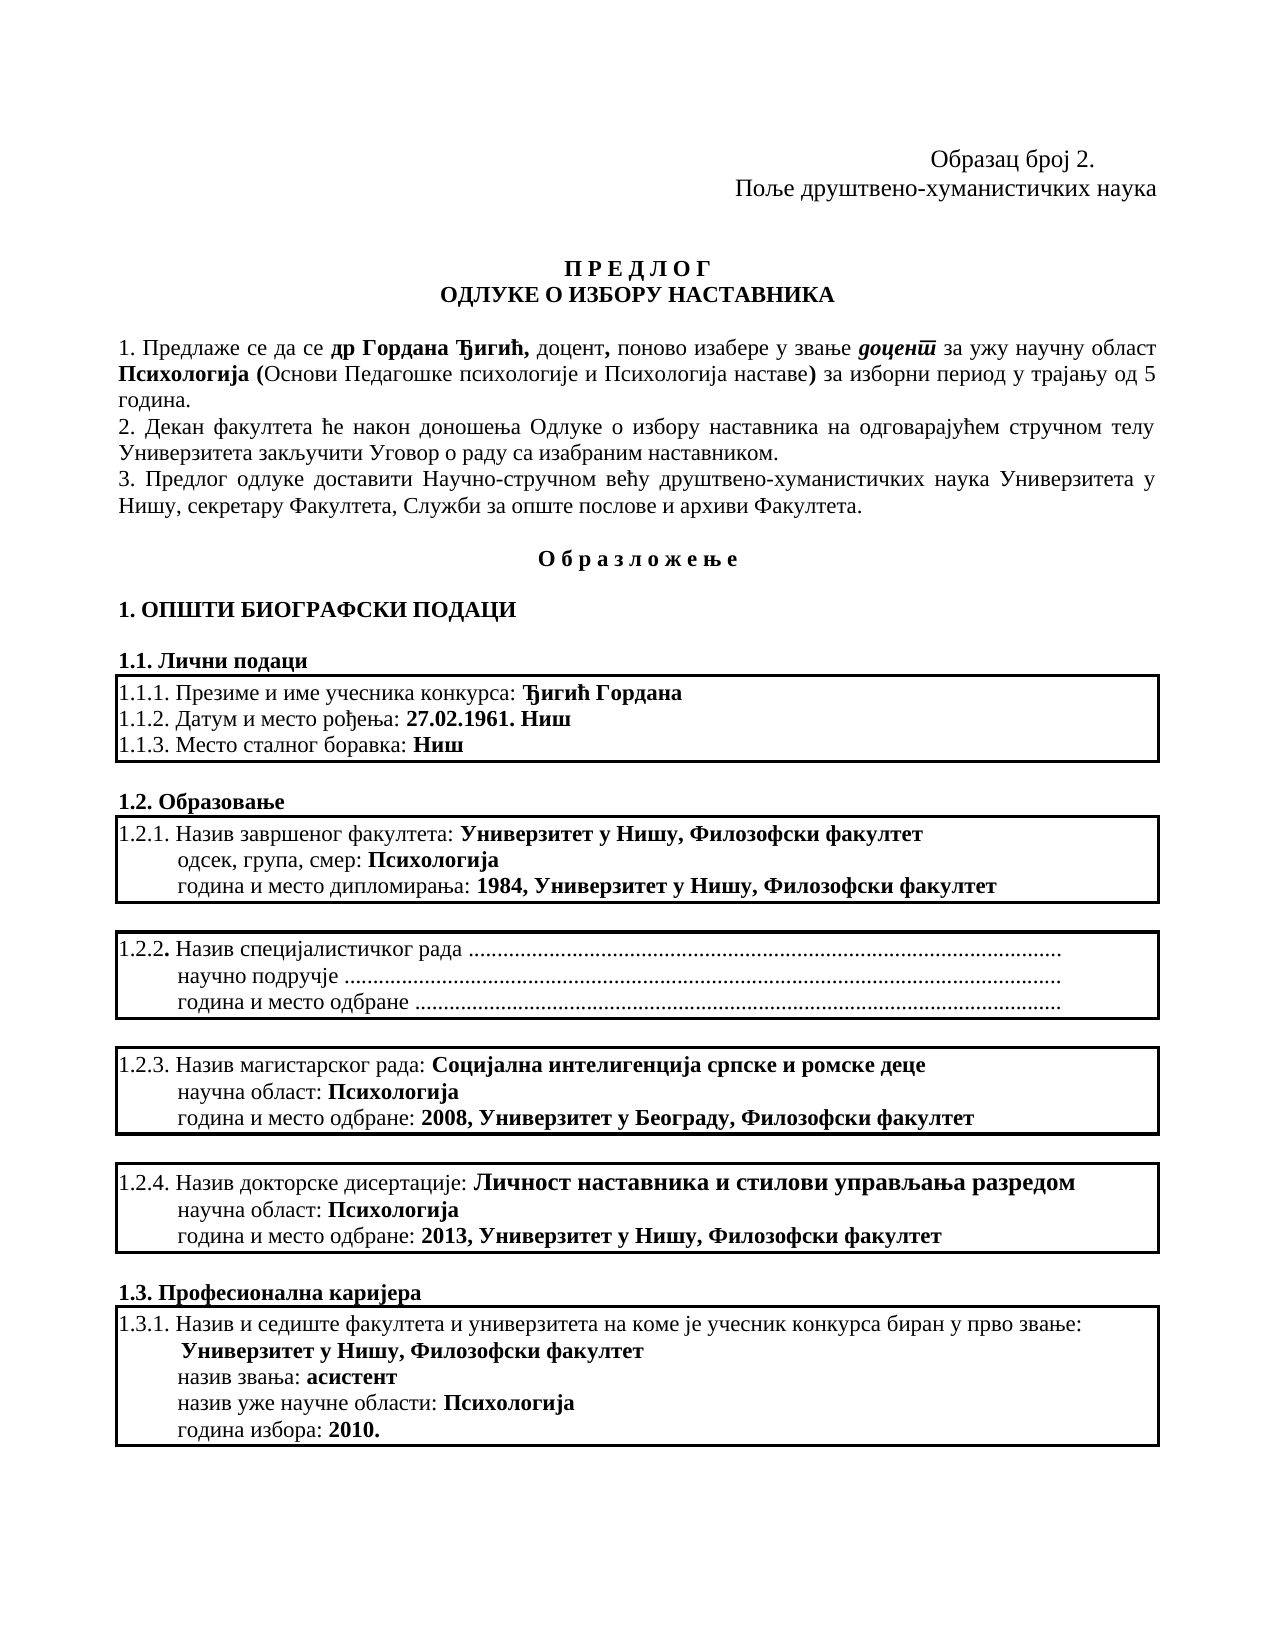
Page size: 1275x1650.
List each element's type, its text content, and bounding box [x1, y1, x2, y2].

text 1.3.1. Назив и седиште факултета и универзитета на коме је учесник конкурса биран у прво звање: Универзитет у Нишу, Филозофски факултет [118, 1308, 1157, 1363]
text 1.3. Професионална каријера [118, 1279, 1157, 1305]
text О б р а з л о ж е њ е [118, 544, 1157, 571]
text 1. OПШТИ БИОГРАФСКИ ПОДАЦИ [118, 596, 1157, 622]
text 1.2. Образовање [118, 788, 1157, 814]
text научна област: Психологија [118, 1078, 1157, 1099]
text П Р Е Д Л О Г [118, 255, 1157, 281]
text 1.1. Лични подаци [118, 647, 1157, 674]
text одсек, група, смер: Психологија [118, 846, 1157, 867]
text 1.2.4. Назив докторске дисертације: Личност наставника и стилови управљања разредом [118, 1165, 1157, 1196]
text година и место дипломирања: 1984, Универзитет у Нишу, Филозофски факултет [118, 867, 1157, 901]
text 1.2.2. Назив специјалистичког рада [118, 934, 1157, 962]
text 3. Предлог одлуке доставити Научно-стручном већу друштвено-хуманистичких наука Универзитета у Нишу, секретару Факултета, Служби за опште послове и архиви Факултета. [118, 466, 1157, 518]
text година и место одбране [118, 983, 1157, 1017]
text назив уже научне области: Психологија [118, 1389, 1157, 1411]
text Образац број 2. [930, 144, 1157, 173]
text 1.1.2. Датум и место рођења: 27.02.1961. Ниш [118, 705, 1157, 726]
text година избора: 2010. [118, 1411, 1157, 1444]
text 1. Предлаже се да се др Гордана Ђигић, доцент, поново изабере у звање доцент за ужу научну област Психологија (Основи Педагошке психологије и Психологија наставе) за изборни период у трајању од 5 година. [118, 334, 1157, 413]
text 1.1.1. Презиме и име учесника конкурса: Ђигић Гордана [118, 677, 1157, 705]
text 1.2.1. Назив завршеног факултета: Универзитет у Нишу, Филозофски факултет [118, 818, 1157, 846]
text Поље друштвено-хуманистичких наука [118, 173, 1157, 202]
text научно подручје [118, 962, 1157, 983]
text 1.2.3. Назив магистарског рада: Социјална интелигенција српске и ромске деце [118, 1049, 1157, 1078]
text 2. Декан факултета ће након доношења Одлуке о избору наставника на одговарајућем стручном телу Универзитета закључити Уговор о раду са изабраним наставником. [118, 413, 1157, 466]
text година и место одбране: 2013, Универзитет у Нишу, Филозофски факултет [118, 1217, 1157, 1251]
text 1.1.3. Место сталног боравка: Ниш [118, 726, 1157, 760]
text назив звања: асистент [118, 1363, 1157, 1389]
text научна област: Психологија [118, 1196, 1157, 1217]
subtitle ОДЛУКЕ О ИЗБОРУ НАСТАВНИКА [118, 281, 1157, 307]
text година и место одбране: 2008, Универзитет у Београду, Филозофски факултет [118, 1099, 1157, 1132]
